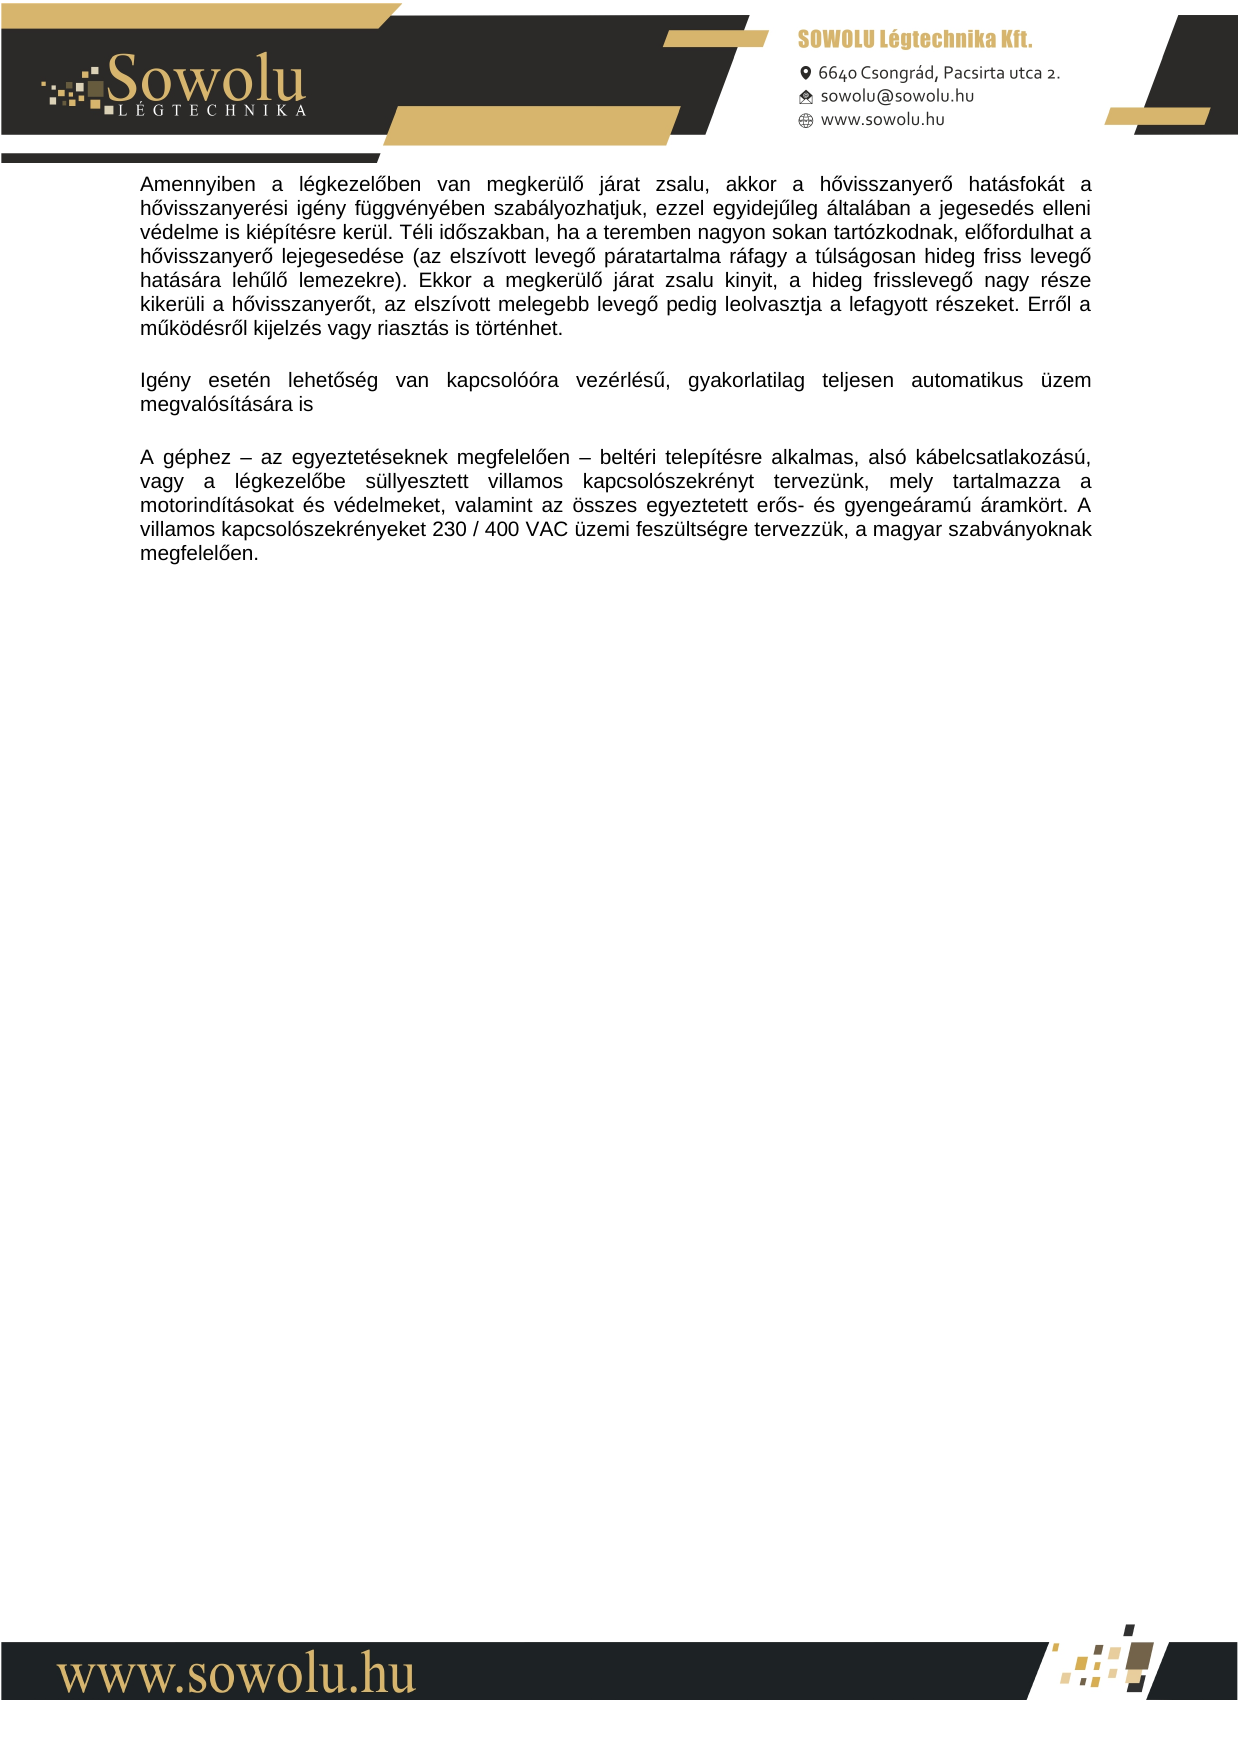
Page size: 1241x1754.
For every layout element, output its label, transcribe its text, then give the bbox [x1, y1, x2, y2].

text Amennyiben a légkezelőben van megkerülő járat zsalu, akkor a hővisszanyerő hatásfokát a hővisszanyerési igény függvényében szabályozhatjuk, ezzel egyidejűleg általában a jegesedés elleni védelme is kiépítésre kerül. Téli időszakban, ha a teremben nagyon sokan tartózkodnak, előfordulhat a hővisszanyerő lejegesedése (az elszívott levegő páratartalma ráfagy a túlságosan hideg friss levegő hatására lehűlő lemezekre). Ekkor a megkerülő járat zsalu kinyit, a hideg frisslevegő nagy része kikerüli a hővisszanyerőt, az elszívott melegebb levegő pedig leolvasztja a lefagyott részeket. Erről a működésről kijelzés vagy riasztás is történhet. [140, 163, 1093, 339]
text A géphez – az egyeztetéseknek megfelelően – beltéri telepítésre alkalmas, alsó kábelcsatlakozású, vagy a légkezelőbe süllyesztett villamos kapcsolószekrényt tervezünk, mely tartalmazza a motorindításokat és védelmeket, valamint az összes egyeztetett erős- és gyengeáramú áramkört. A villamos kapcsolószekrényeket 230 / 400 VAC üzemi feszültségre tervezzük, a magyar szabványoknak megfelelően. [140, 445, 1093, 564]
picture [0, 3, 1238, 163]
text Igény esetén lehetőség van kapcsolóóra vezérlésű, gyakorlatilag teljesen automatikus üzem megvalósítására is [140, 368, 1093, 416]
picture [0, 1624, 1236, 1700]
